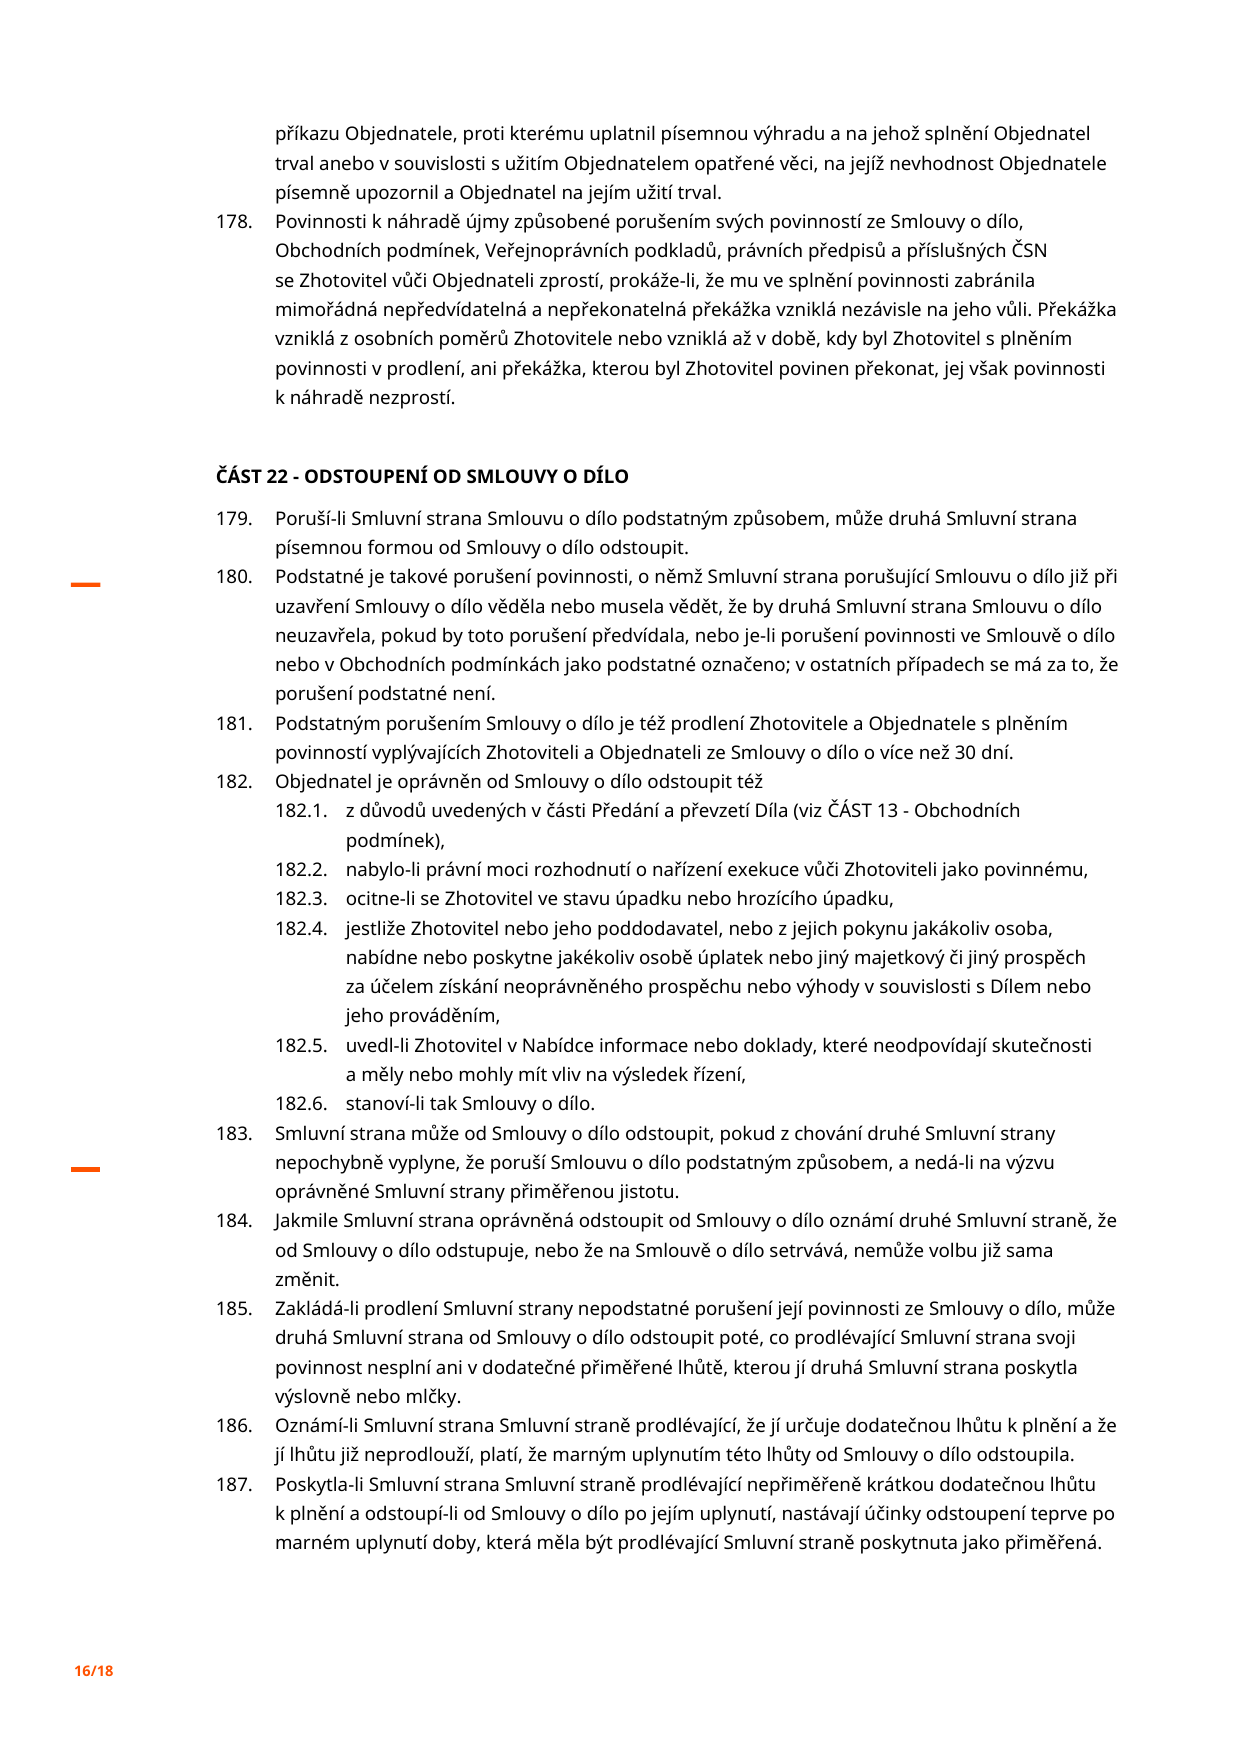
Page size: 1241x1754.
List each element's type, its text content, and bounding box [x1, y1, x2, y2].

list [216, 1471, 1122, 1555]
list Zakládá-li prodlení Smluvní strany nepodstatné porušení její povinnosti ze Smlouvy o dílo, může druhá Smluvní strana od Smlouvy o dílo odstoupit poté, co prodlévající Smluvní strana svoji povinnost nesplní ani v dodatečné přiměřené lhůtě, kterou jí druhá Smluvní strana poskytla výslovně nebo mlčky. [216, 1295, 1122, 1409]
list Podstatné je takové porušení povinnosti, o němž Smluvní strana porušující Smlouvu o dílo již při uzavření Smlouvy o dílo věděla nebo musela vědět, že by druhá Smluvní strana Smlouvu o dílo neuzavřela, pokud by toto porušení předvídala, nebo je-li porušení povinnosti ve Smlouvě o dílo nebo v Obchodních podmínkách jako podstatné označeno; v ostatních případech se má za to, že porušení podstatné není. [216, 564, 1122, 706]
list Oznámí-li Smluvní strana Smluvní straně prodlévající, že jí určuje dodatečnou lhůtu k plnění a že jí lhůtu již neprodlouží, platí, že marným uplynutím této lhůty od Smlouvy o dílo odstoupila. [216, 1412, 1122, 1467]
list Podstatným porušením Smlouvy o dílo je též prodlení Zhotovitele a Objednatele s plněním povinností vyplývajících Zhotoviteli a Objednateli ze Smlouvy o dílo o více než 30 dní. [216, 710, 1122, 765]
list Smluvní strana může od Smlouvy o dílo odstoupit, pokud z chování druhé Smluvní strany nepochybně vyplyne, že poruší Smlouvu o dílo podstatným způsobem, a nedá-li na výzvu oprávněné Smluvní strany přiměřenou jistotu. [216, 1120, 1122, 1204]
list Jakmile Smluvní strana oprávněná odstoupit od Smlouvy o dílo oznámí druhé Smluvní straně, že od Smlouvy o dílo odstupuje, nebo že na Smlouvě o dílo setrvává, nemůže volbu již sama změnit. [216, 1208, 1122, 1292]
list ODSTOUPENÍ OD SMLOUVY O DÍLO [216, 463, 1122, 489]
list Povinnosti k náhradě újmy způsobené porušením svých povinností ze Smlouvy o dílo, Obchodních podmínek, Veřejnoprávních podkladů, právních předpisů a příslušných ČSN se Zhotovitel vůči Objednateli zprostí, prokáže-li, že mu ve splnění povinnosti zabránila mimořádná nepředvídatelná a nepřekonatelná překážka vzniklá nezávisle na jeho vůli. Překážka vzniklá z osobních poměrů Zhotovitele nebo vzniklá až v době, kdy byl Zhotovitel s plněním povinnosti v prodlení, ani překážka, kterou byl Zhotovitel povinen překonat, jej však povinnosti k náhradě nezprostí. [216, 208, 1122, 409]
list ocitne-li se Zhotovitel ve stavu úpadku nebo hrozícího úpadku, [275, 886, 1122, 911]
list Poruší-li Smluvní strana Smlouvu o dílo podstatným způsobem, může druhá Smluvní strana písemnou formou od Smlouvy o dílo odstoupit. [216, 505, 1122, 560]
list uvedl-li Zhotovitel v Nabídce informace nebo doklady, které neodpovídají skutečnosti a měly nebo mohly mít vliv na výsledek řízení, [275, 1032, 1122, 1087]
list nabylo-li právní moci rozhodnutí o nařízení exekuce vůči Zhotoviteli jako povinnému, [275, 856, 1122, 882]
list z důvodů uvedených v části Předání a převzetí Díla (viz ČÁST 14 - Obchodních podmínek), [275, 798, 1122, 853]
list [216, 121, 1122, 205]
list jestliže Zhotovitel nebo jeho poddodavatel, nebo z jejich pokynu jakákoliv osoba, nabídne nebo poskytne jakékoliv osobě úplatek nebo jiný majetkový či jiný prospěch za účelem získání neoprávněného prospěchu nebo výhody v souvislosti s Dílem nebo jeho prováděním, [275, 915, 1122, 1028]
list stanoví-li tak Smlouvy o dílo. [275, 1091, 1122, 1116]
list Objednatel je oprávněn od Smlouvy o dílo odstoupit též [216, 768, 1122, 794]
